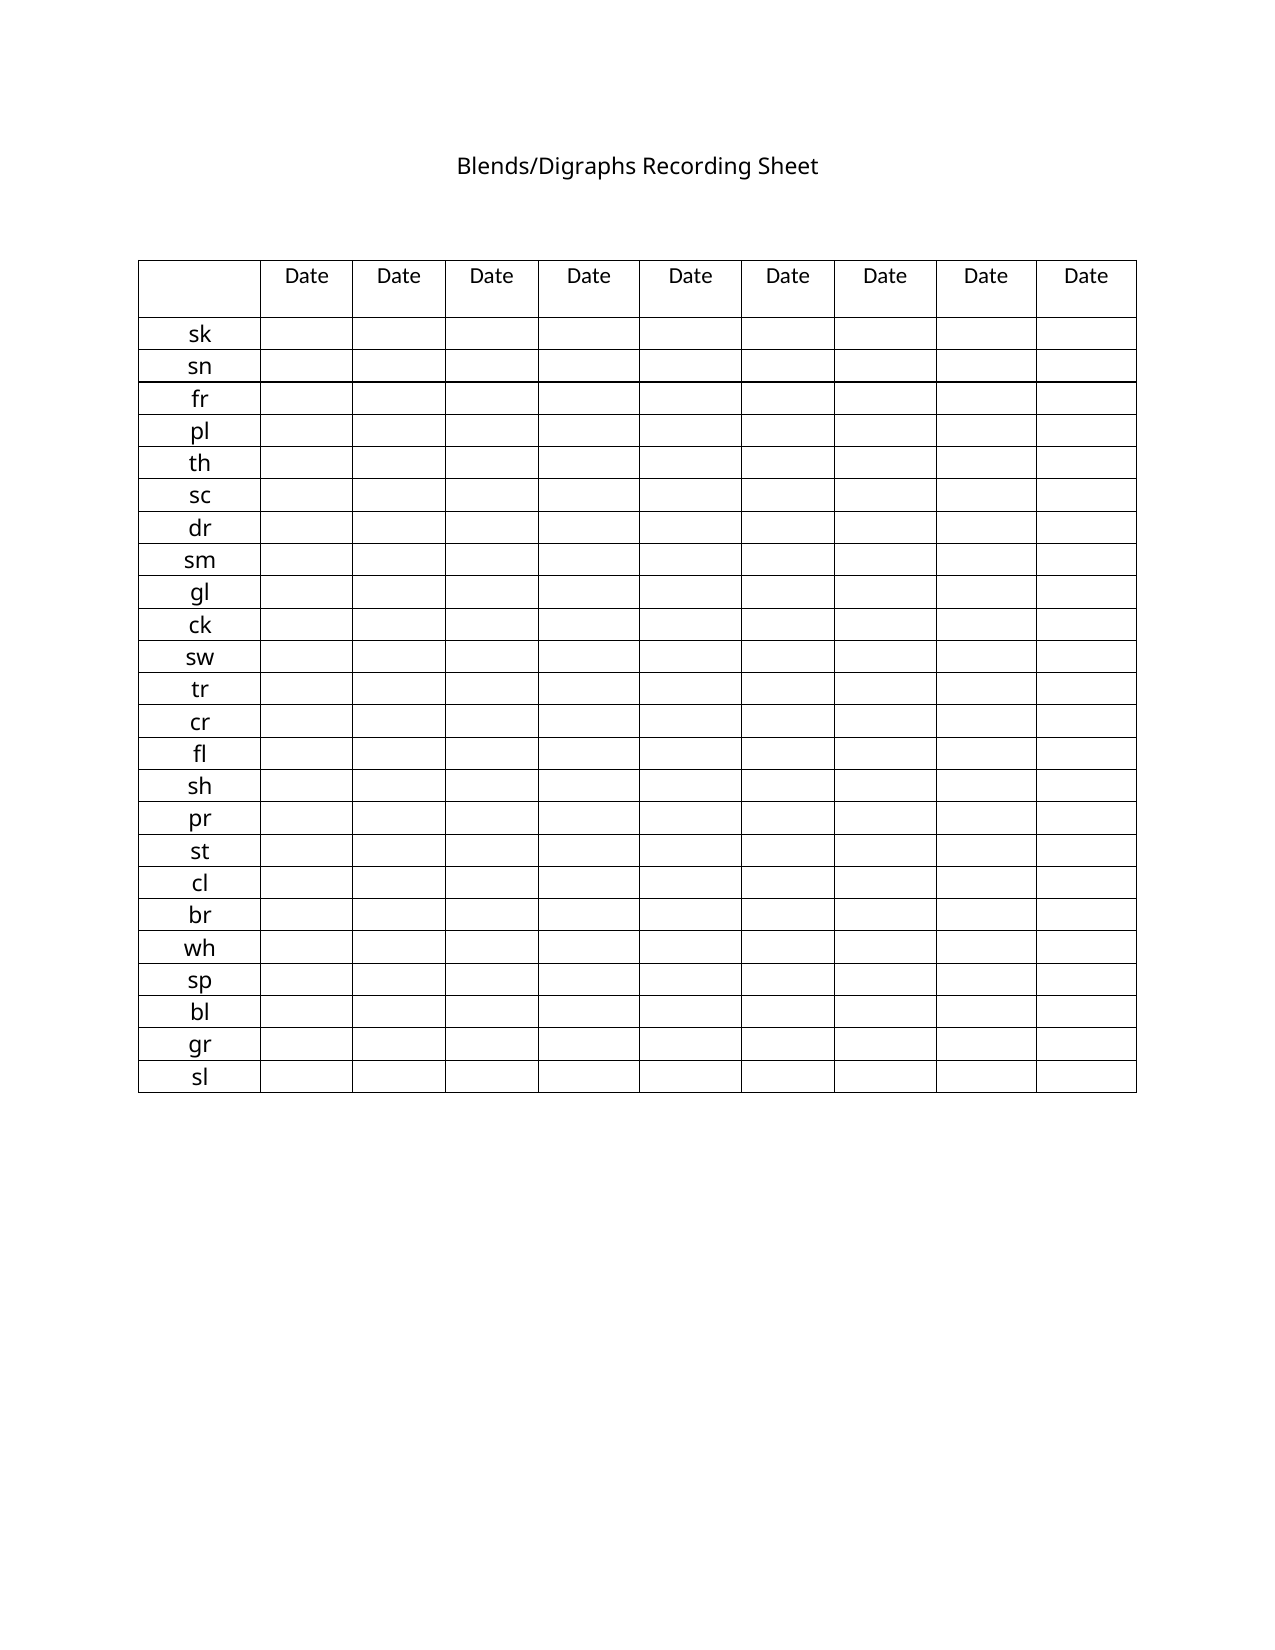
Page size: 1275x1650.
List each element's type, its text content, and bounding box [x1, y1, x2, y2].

table_cell [640, 383, 741, 414]
table_cell [937, 996, 1036, 1027]
table_cell [539, 318, 639, 349]
table_cell [261, 899, 352, 930]
table_header Date [742, 261, 834, 317]
table_cell [742, 931, 834, 963]
table_cell [353, 996, 445, 1027]
table_cell [937, 899, 1036, 930]
table_cell [835, 705, 936, 737]
table_cell [742, 576, 834, 607]
table_cell [1037, 802, 1136, 833]
table_cell [742, 609, 834, 640]
table_cell sh [139, 770, 260, 801]
table_cell [640, 770, 741, 801]
table_cell [1037, 383, 1136, 414]
table_cell tr [139, 673, 260, 704]
table_cell sk [139, 318, 260, 349]
table_cell [742, 802, 834, 833]
table_cell [446, 383, 538, 414]
table_cell pl [139, 415, 260, 446]
table_cell [446, 350, 538, 381]
table_cell [446, 835, 538, 866]
table_cell [539, 899, 639, 930]
table_cell pr [139, 802, 260, 833]
table_cell [937, 318, 1036, 349]
table_cell [1037, 996, 1136, 1027]
table_cell ck [139, 609, 260, 640]
table_cell [261, 705, 352, 737]
table_cell [446, 447, 538, 478]
table_cell [937, 1061, 1036, 1092]
table_cell [446, 705, 538, 737]
table_cell [640, 512, 741, 543]
table_cell [1037, 673, 1136, 704]
table_cell [640, 673, 741, 704]
table_cell [353, 705, 445, 737]
table_cell cl [139, 867, 260, 898]
table_cell [742, 738, 834, 769]
table_cell [539, 931, 639, 963]
table_header Date [261, 261, 352, 317]
table_cell [261, 673, 352, 704]
table_cell [261, 867, 352, 898]
table_cell [539, 479, 639, 511]
table_cell [937, 512, 1036, 543]
table_cell [835, 931, 936, 963]
table_cell [742, 415, 834, 446]
table_cell [1037, 835, 1136, 866]
table_cell [1037, 447, 1136, 478]
table_cell br [139, 899, 260, 930]
table_cell [353, 802, 445, 833]
table_cell [261, 415, 352, 446]
table_cell [937, 738, 1036, 769]
table_cell th [139, 447, 260, 478]
table_cell [742, 770, 834, 801]
table_cell [835, 802, 936, 833]
table_cell [742, 996, 834, 1027]
table_cell [640, 802, 741, 833]
table_cell [742, 705, 834, 737]
table_cell [937, 705, 1036, 737]
table_cell [937, 447, 1036, 478]
table_cell [835, 479, 936, 511]
table_header Date [937, 261, 1036, 317]
table_cell [742, 383, 834, 414]
table_cell [640, 1028, 741, 1059]
table_header [139, 261, 260, 317]
table_cell [742, 350, 834, 381]
table_cell [446, 770, 538, 801]
table_cell [539, 609, 639, 640]
table_cell [640, 835, 741, 866]
table_cell [640, 705, 741, 737]
table_cell [353, 512, 445, 543]
table_cell [261, 738, 352, 769]
table_cell [1037, 415, 1136, 446]
table_cell [261, 641, 352, 672]
table_cell [835, 318, 936, 349]
table_header Date [835, 261, 936, 317]
table_cell [353, 964, 445, 995]
table_cell [937, 931, 1036, 963]
table_cell [353, 609, 445, 640]
table_cell [353, 835, 445, 866]
table_cell [1037, 867, 1136, 898]
table_cell [539, 641, 639, 672]
table_cell [446, 867, 538, 898]
table_cell bl [139, 996, 260, 1027]
table_header Date [1037, 261, 1136, 317]
table_cell [640, 576, 741, 607]
table_cell [446, 1028, 538, 1059]
table_cell [1037, 350, 1136, 381]
table_cell dr [139, 512, 260, 543]
table_cell [640, 738, 741, 769]
table_cell [742, 479, 834, 511]
table_cell [937, 673, 1036, 704]
table_cell [261, 802, 352, 833]
table_cell [1037, 705, 1136, 737]
table_cell [353, 738, 445, 769]
table_cell [1037, 479, 1136, 511]
table_cell [353, 867, 445, 898]
table_cell [261, 609, 352, 640]
table_cell [937, 964, 1036, 995]
table_cell [1037, 899, 1136, 930]
table_cell [835, 996, 936, 1027]
table_cell [261, 350, 352, 381]
table_cell [1037, 931, 1136, 963]
table_cell [835, 1061, 936, 1092]
table_cell [446, 609, 538, 640]
table_cell [353, 1028, 445, 1059]
table_cell [446, 415, 538, 446]
table_header Date [446, 261, 538, 317]
table_cell [937, 576, 1036, 607]
table_cell fl [139, 738, 260, 769]
table_cell [937, 835, 1036, 866]
table_cell [1037, 512, 1136, 543]
table_cell [261, 576, 352, 607]
table_cell [640, 609, 741, 640]
table_cell [742, 447, 834, 478]
table_cell [937, 544, 1036, 575]
table_cell [353, 447, 445, 478]
table_cell [539, 964, 639, 995]
table_cell [835, 770, 936, 801]
table_cell [742, 641, 834, 672]
table_cell [835, 383, 936, 414]
table_cell sp [139, 964, 260, 995]
table_cell [835, 415, 936, 446]
table_cell [742, 673, 834, 704]
table_cell [835, 641, 936, 672]
table_cell [261, 770, 352, 801]
table_cell [539, 835, 639, 866]
table_cell [835, 738, 936, 769]
table_cell [446, 738, 538, 769]
table_cell [261, 964, 352, 995]
table_cell sn [139, 350, 260, 381]
table_cell [742, 512, 834, 543]
table_cell cr [139, 705, 260, 737]
table_cell [261, 996, 352, 1027]
table_cell [353, 544, 445, 575]
table_cell [640, 318, 741, 349]
table_cell [446, 318, 538, 349]
table_cell [640, 641, 741, 672]
table_cell [835, 899, 936, 930]
table_cell [261, 512, 352, 543]
table_cell wh [139, 931, 260, 963]
table_cell [937, 802, 1036, 833]
table_cell st [139, 835, 260, 866]
table_cell [1037, 1028, 1136, 1059]
table_cell [835, 867, 936, 898]
table_cell [446, 996, 538, 1027]
table_cell [261, 835, 352, 866]
table_cell [353, 576, 445, 607]
table_cell [937, 415, 1036, 446]
table_cell [835, 544, 936, 575]
table_cell [937, 1028, 1036, 1059]
table_cell sm [139, 544, 260, 575]
table_cell [640, 350, 741, 381]
table_cell [261, 479, 352, 511]
table_cell [353, 479, 445, 511]
table_cell [937, 479, 1036, 511]
table_cell [742, 835, 834, 866]
table_cell [446, 673, 538, 704]
table_cell [742, 544, 834, 575]
table_cell sw [139, 641, 260, 672]
table_cell [835, 350, 936, 381]
table_cell [539, 415, 639, 446]
table_cell [539, 770, 639, 801]
table_cell [353, 383, 445, 414]
table_cell [835, 835, 936, 866]
table_cell [835, 673, 936, 704]
table_cell [640, 996, 741, 1027]
table_cell [835, 964, 936, 995]
table_cell [1037, 576, 1136, 607]
table_cell [1037, 770, 1136, 801]
table_cell [835, 576, 936, 607]
table_cell [640, 964, 741, 995]
table_cell gr [139, 1028, 260, 1059]
table_cell [539, 576, 639, 607]
table_cell [640, 931, 741, 963]
table_cell [446, 576, 538, 607]
table_cell [446, 964, 538, 995]
table_cell [742, 867, 834, 898]
table_cell [937, 867, 1036, 898]
table_cell [640, 1061, 741, 1092]
table_cell [446, 1061, 538, 1092]
table_cell [539, 705, 639, 737]
table_cell [1037, 641, 1136, 672]
table_cell [446, 931, 538, 963]
table_cell [640, 479, 741, 511]
table_cell [353, 1061, 445, 1092]
table_cell [835, 1028, 936, 1059]
table_cell [835, 447, 936, 478]
table_cell [937, 609, 1036, 640]
table_cell [1037, 318, 1136, 349]
table_cell [353, 673, 445, 704]
table_cell [937, 350, 1036, 381]
table_cell [742, 1061, 834, 1092]
table_cell [1037, 964, 1136, 995]
table_cell [1037, 544, 1136, 575]
table_cell [446, 512, 538, 543]
table_cell [539, 802, 639, 833]
table_cell [446, 641, 538, 672]
table_cell [835, 512, 936, 543]
table_cell [640, 415, 741, 446]
table_cell sc [139, 479, 260, 511]
table_cell [539, 1028, 639, 1059]
table_cell [640, 544, 741, 575]
table_cell [742, 318, 834, 349]
table_cell [742, 964, 834, 995]
table_cell [261, 383, 352, 414]
table_cell [539, 512, 639, 543]
table_header Date [640, 261, 741, 317]
table_cell [539, 996, 639, 1027]
table_cell [937, 770, 1036, 801]
table_cell [1037, 1061, 1136, 1092]
table_cell [261, 1028, 352, 1059]
table_cell [446, 544, 538, 575]
table_cell [539, 738, 639, 769]
table_cell [539, 673, 639, 704]
table_cell [353, 350, 445, 381]
table_cell fr [139, 383, 260, 414]
table_cell [353, 931, 445, 963]
table_cell [835, 609, 936, 640]
table_cell [1037, 609, 1136, 640]
table_cell [539, 350, 639, 381]
table_cell [640, 447, 741, 478]
table_cell [353, 415, 445, 446]
table_cell [353, 641, 445, 672]
table_cell [446, 479, 538, 511]
table_cell [261, 447, 352, 478]
table_cell [261, 1061, 352, 1092]
table_cell [937, 641, 1036, 672]
table_cell [539, 447, 639, 478]
table_cell [640, 867, 741, 898]
table_cell [261, 931, 352, 963]
table_cell [539, 544, 639, 575]
table_cell [1037, 738, 1136, 769]
table_cell [742, 899, 834, 930]
table_cell [539, 1061, 639, 1092]
table_cell [261, 318, 352, 349]
table_cell [261, 544, 352, 575]
table_cell [937, 383, 1036, 414]
table_cell [353, 770, 445, 801]
table_cell [353, 899, 445, 930]
table_cell [539, 867, 639, 898]
table_cell [539, 383, 639, 414]
table_cell gl [139, 576, 260, 607]
table_cell [742, 1028, 834, 1059]
table_cell sl [139, 1061, 260, 1092]
table_cell [446, 802, 538, 833]
table_cell [640, 899, 741, 930]
table_cell [446, 899, 538, 930]
text Blends/Digraphs Recording Sheet [150, 150, 1125, 181]
table_header Date [539, 261, 639, 317]
table_cell [353, 318, 445, 349]
table_header Date [353, 261, 445, 317]
